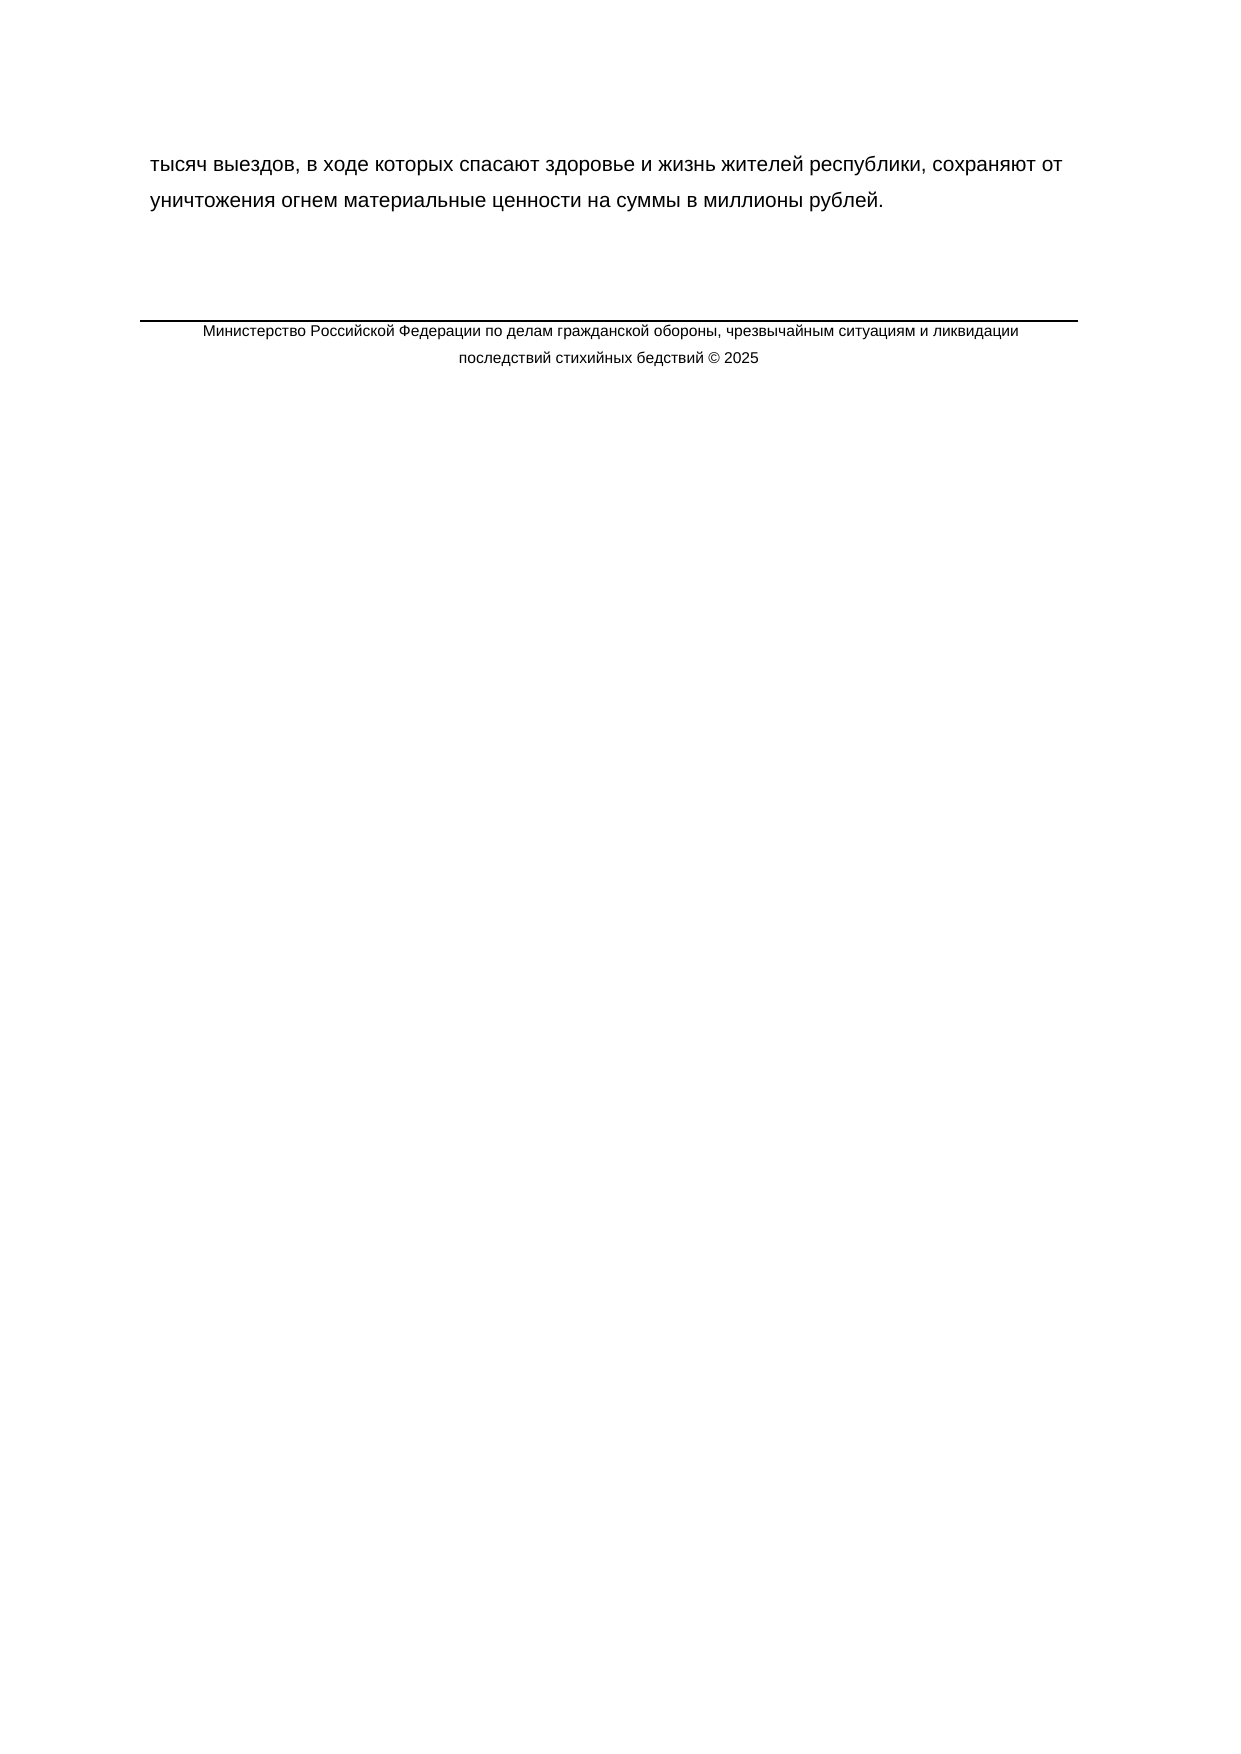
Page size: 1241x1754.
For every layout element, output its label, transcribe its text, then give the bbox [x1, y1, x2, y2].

table_cell Министерство Российской Федерации по делам гражданской обороны, чрезвычайным ситуациям и ликвидации последствий стихийных бедствий © 2025 [140, 322, 1078, 404]
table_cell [140, 150, 1078, 320]
